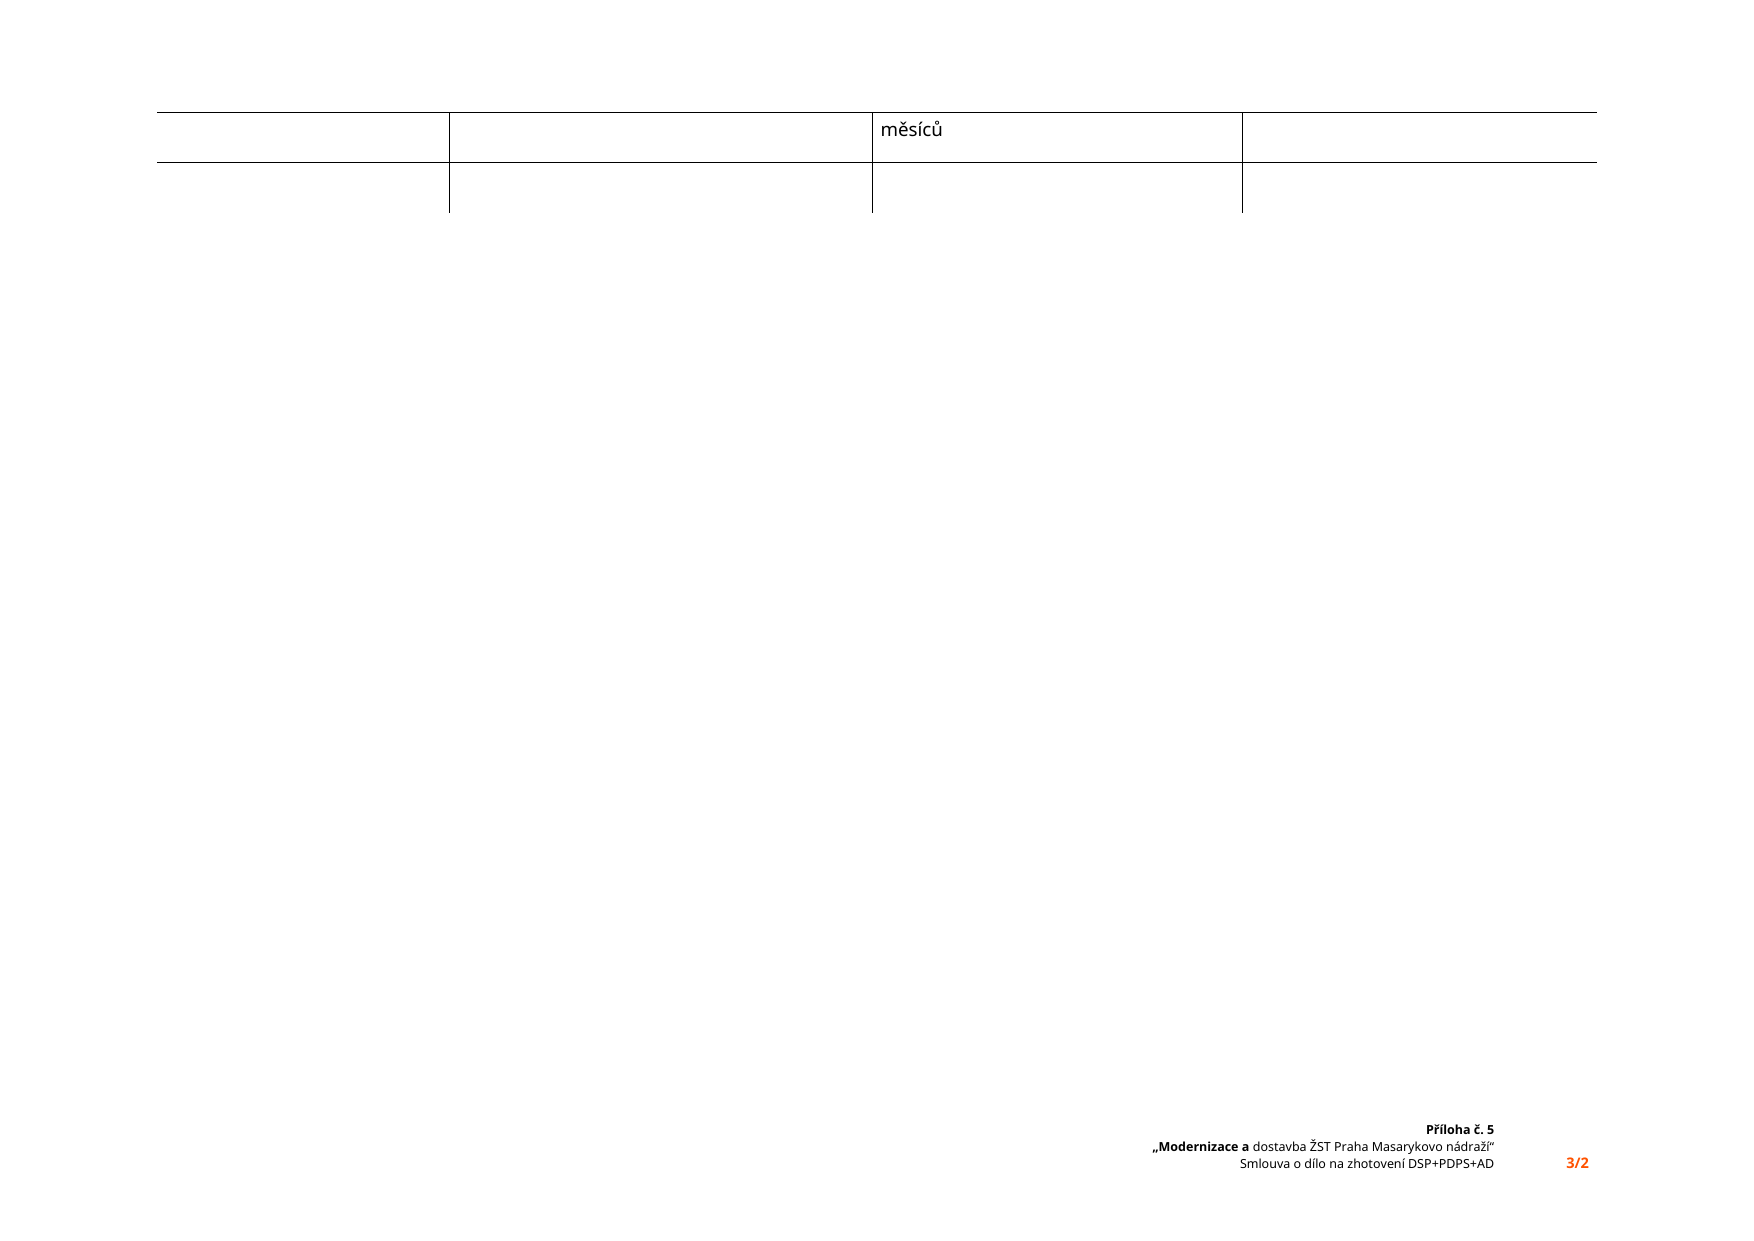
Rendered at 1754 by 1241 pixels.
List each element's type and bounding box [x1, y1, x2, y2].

table_cell [1243, 113, 1597, 162]
table_cell [157, 163, 449, 212]
table_cell [1243, 163, 1597, 212]
table_cell [450, 163, 872, 212]
table_cell [873, 163, 1242, 212]
table_cell [157, 113, 449, 162]
table_cell [450, 113, 872, 162]
table_cell [873, 113, 1242, 162]
